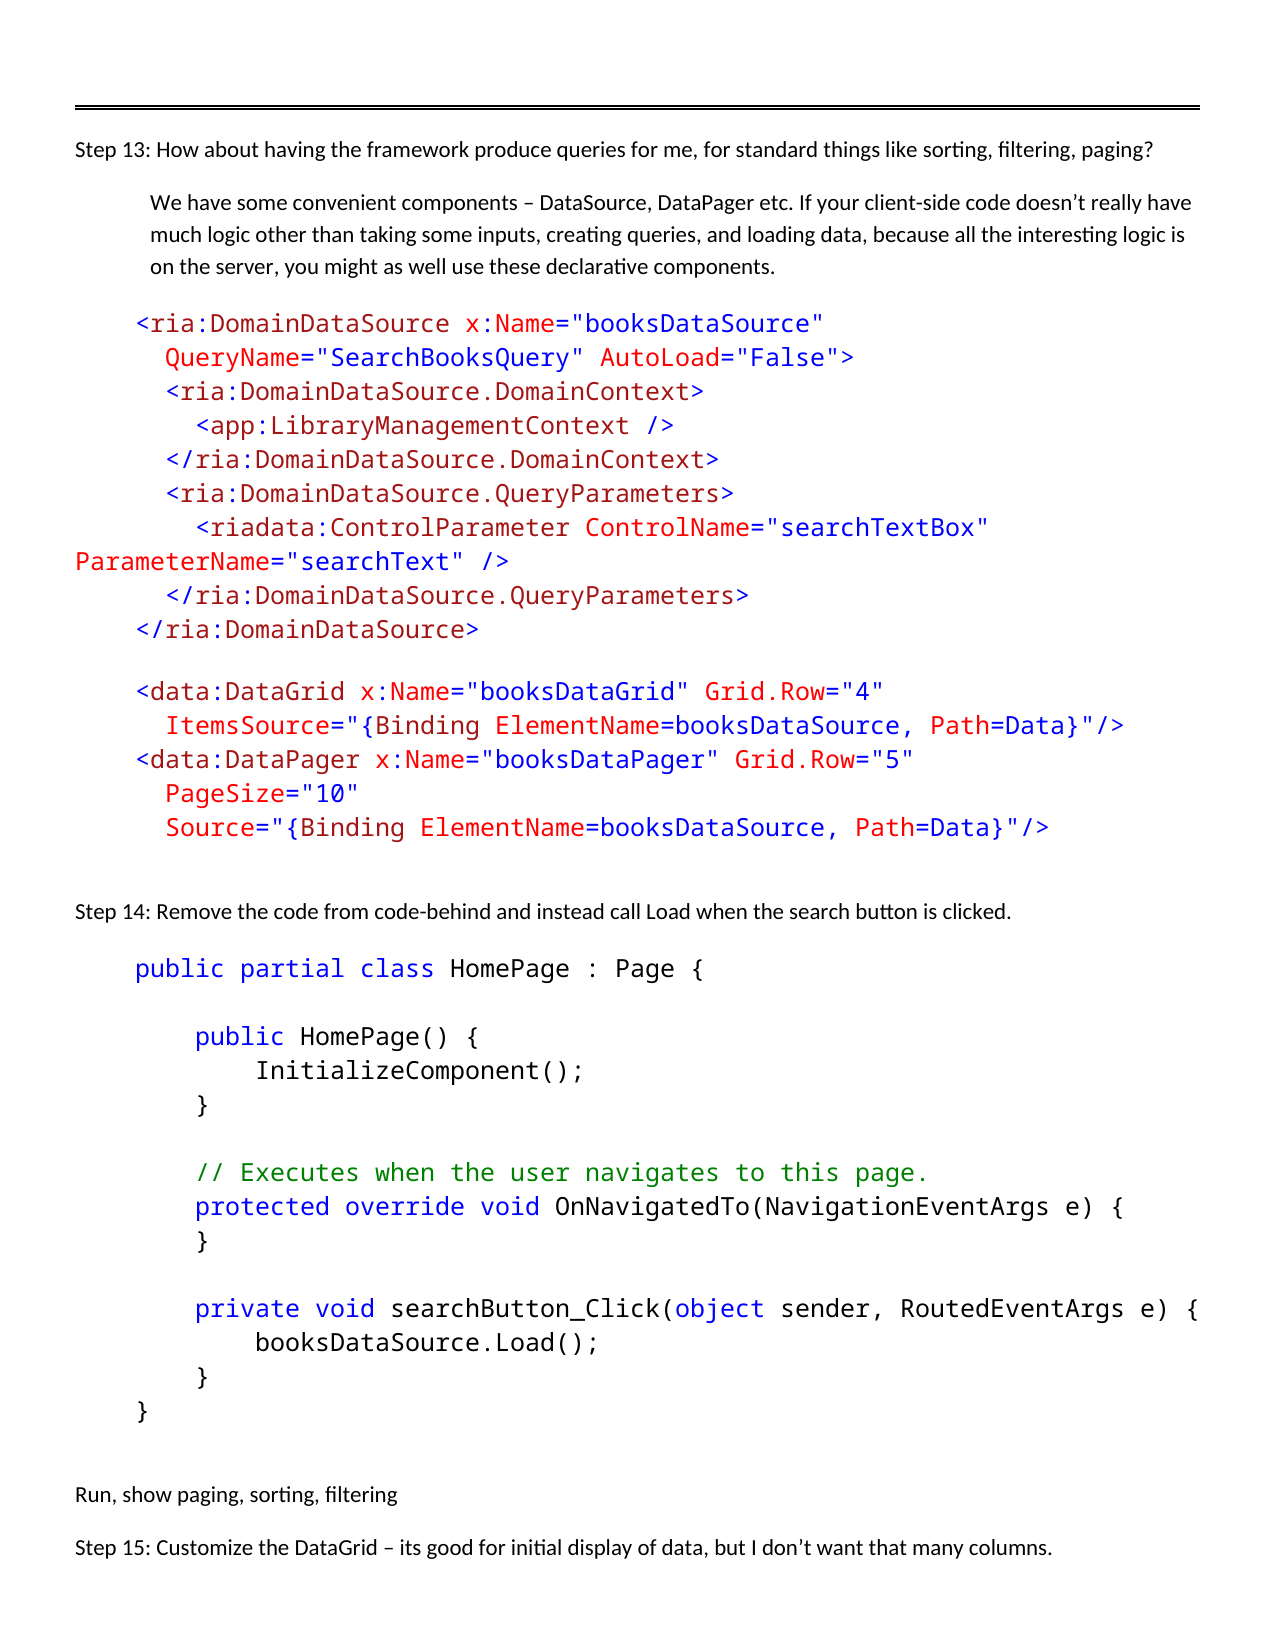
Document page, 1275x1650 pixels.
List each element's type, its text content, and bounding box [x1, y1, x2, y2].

text <data:DataPager x:Name="booksDataPager" Grid.Row="5" [75, 742, 1200, 776]
text booksDataSource.Load(); [75, 1325, 1200, 1359]
text // Executes when the user navigates to this page. [75, 1154, 1200, 1189]
text We have some convenient components – DataSource, DataPager etc. If your client-side code doesn’t really have much logic other than taking some inputs, creating queries, and loading data, because all the interesting logic is on the server, you might as well use these declarative components. [150, 188, 1200, 280]
text public HomePage() { [75, 1018, 1200, 1052]
text Step 15: Customize the DataGrid – its good for initial display of data, but I don’t want that many columns. [75, 1533, 1200, 1561]
text </ria:DomainDataSource.DomainContext> [75, 441, 1200, 476]
text Step 13: How about having the framework produce queries for me, for standard things like sorting, filtering, paging? [75, 135, 1200, 163]
text } [75, 1223, 1200, 1257]
text public partial class HomePage : Page { [75, 950, 1200, 984]
text <ria:DomainDataSource x:Name="booksDataSource" [75, 305, 1200, 339]
text private void searchButton_Click(object sender, RoutedEventArgs e) { [75, 1291, 1200, 1325]
text PageSize="10" [75, 776, 1200, 810]
text protected override void OnNavigatedTo(NavigationEventArgs e) { [75, 1189, 1200, 1223]
text <ria:DomainDataSource.DomainContext> [75, 373, 1200, 407]
text </ria:DomainDataSource> [75, 612, 1200, 646]
text <ria:DomainDataSource.QueryParameters> [75, 476, 1200, 509]
text Step 14: Remove the code from code-behind and instead call Load when the search button is clicked. [75, 897, 1200, 925]
text InitializeComponent(); [75, 1052, 1200, 1086]
text </ria:DomainDataSource.QueryParameters> [75, 578, 1200, 612]
text <data:DataGrid x:Name="booksDataGrid" Grid.Row="4" [75, 674, 1200, 708]
text } [75, 1086, 1200, 1121]
text Source="{Binding ElementName=booksDataSource, Path=Data}"/> [75, 810, 1200, 844]
text ItemsSource="{Binding ElementName=booksDataSource, Path=Data}"/> [75, 708, 1200, 742]
text <app:LibraryManagementContext /> [75, 407, 1200, 441]
text } [75, 1393, 1200, 1427]
text <riadata:ControlParameter ControlName="searchTextBox" ParameterName="searchText" /> [75, 509, 1200, 578]
text Run, show paging, sorting, filtering [75, 1480, 1200, 1508]
text QueryName="SearchBooksQuery" AutoLoad="False"> [75, 339, 1200, 373]
text } [75, 1359, 1200, 1393]
